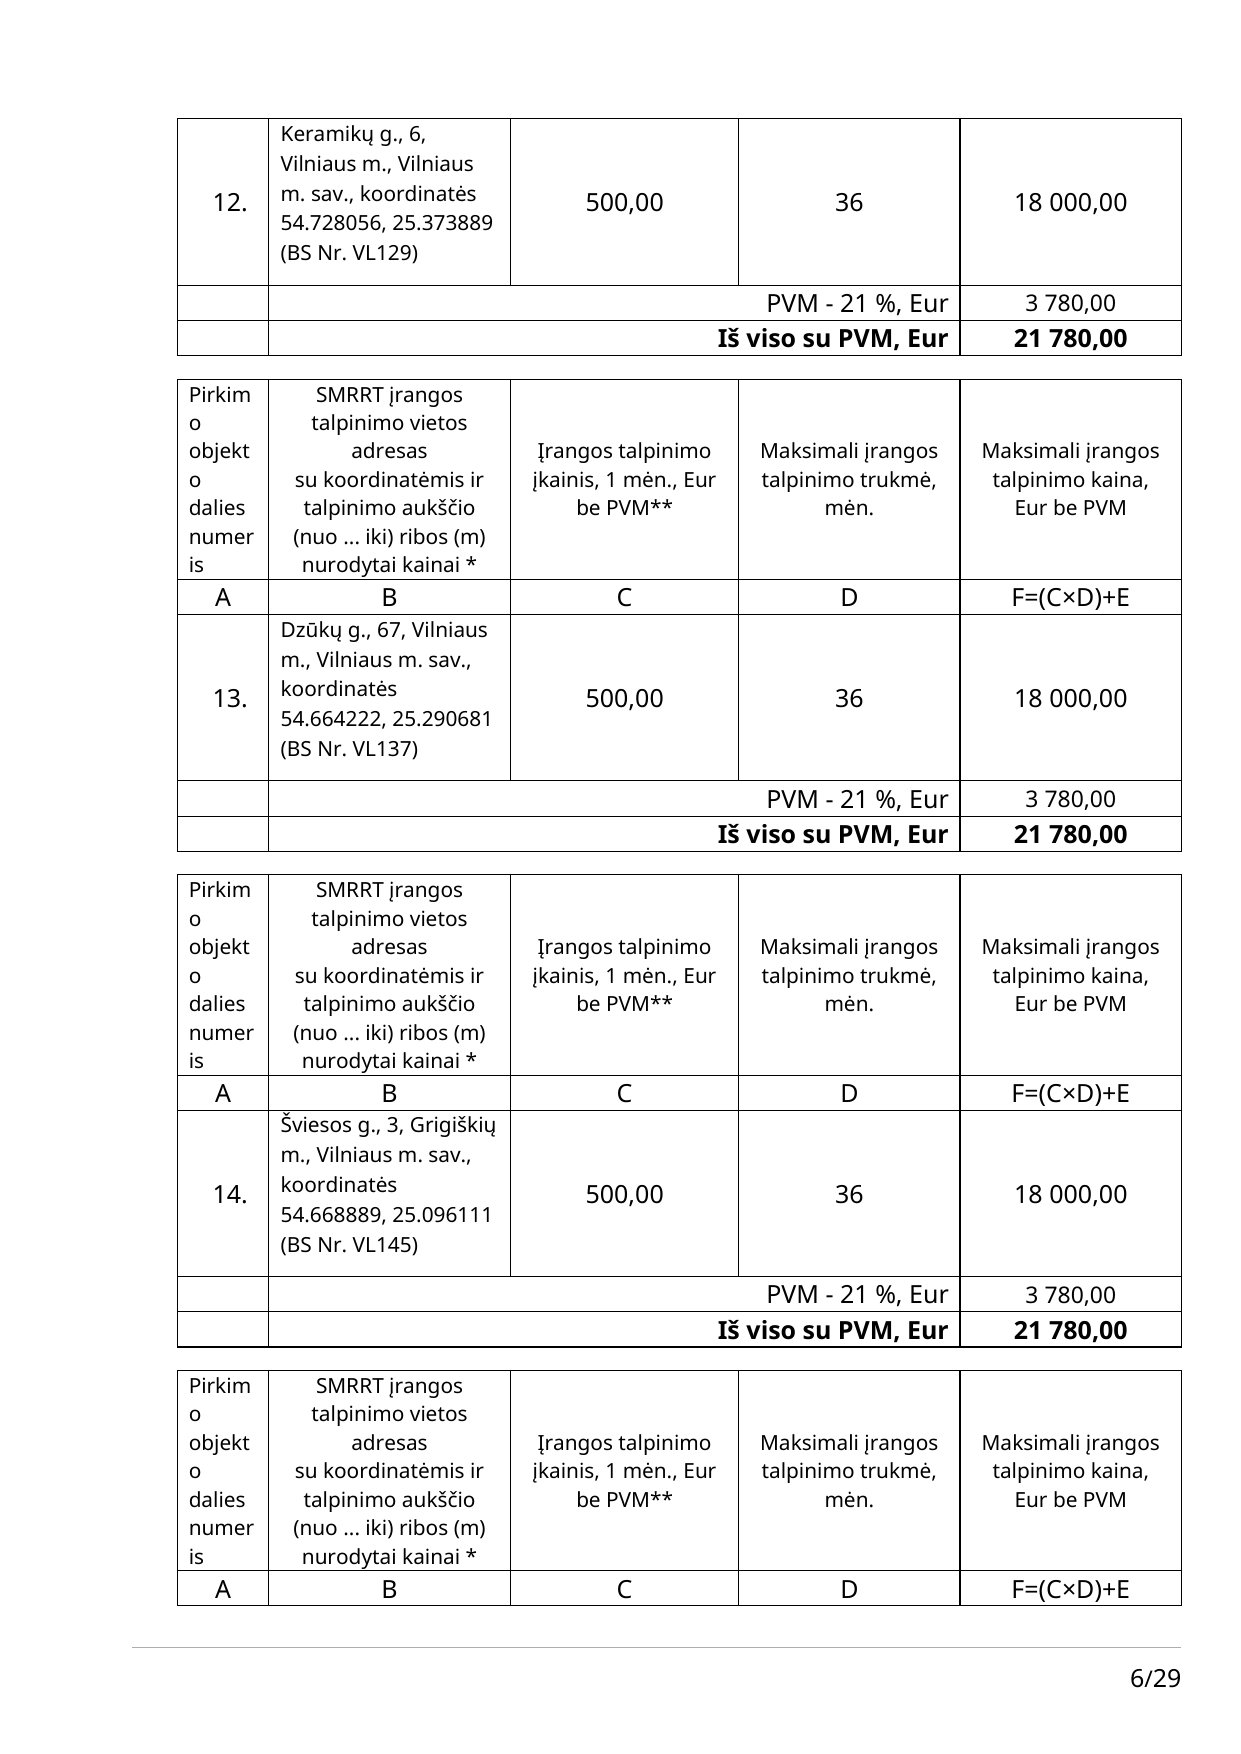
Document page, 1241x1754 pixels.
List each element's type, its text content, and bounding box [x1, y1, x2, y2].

table_cell 12. [178, 119, 268, 285]
table_cell Iš viso su PVM, Eur [269, 817, 959, 851]
table_cell PVM - 21 %, Eur [269, 781, 959, 816]
table_header Maksimali įrangos talpinimo kaina, Eur be PVM [961, 380, 1181, 579]
table_cell 21 780,00 [961, 321, 1181, 355]
table_header Įrangos talpinimo įkainis, 1 mėn., Eur be PVM** [511, 380, 738, 579]
table_header SMRRT įrangos talpinimo vietos adresas su koordinatėmis ir talpinimo aukščio (nuo ... iki) ribos (m) nurodytai kainai * [269, 875, 510, 1074]
table_cell 3 780,00 [961, 1277, 1181, 1311]
table_header Įrangos talpinimo įkainis, 1 mėn., Eur be PVM** [511, 1371, 738, 1570]
table_cell D [739, 1076, 959, 1109]
table_cell A [178, 1571, 268, 1605]
table_cell 500,00 [511, 1111, 738, 1276]
table_cell [178, 321, 268, 355]
table_cell Iš viso su PVM, Eur [269, 1312, 959, 1346]
table_cell [178, 286, 268, 320]
table_header Maksimali įrangos talpinimo kaina, Eur be PVM [961, 875, 1181, 1074]
table_cell 14. [178, 1111, 268, 1276]
table_cell 36 [739, 615, 959, 780]
table_cell Šviesos g., 3, Grigiškių m., Vilniaus m. sav., koordinatės 54.668889, 25.096111 (BS Nr. VL145) [269, 1111, 510, 1276]
table_header Pirkimo objekto dalies numeris [178, 380, 268, 579]
table_cell 18 000,00 [961, 1111, 1181, 1276]
table_cell F=(C×D)+E [961, 1571, 1181, 1605]
table_cell Dzūkų g., 67, Vilniaus m., Vilniaus m. sav., koordinatės 54.664222, 25.290681 (BS Nr. VL137) [269, 615, 510, 780]
table_header Maksimali įrangos talpinimo kaina, Eur be PVM [961, 1371, 1181, 1570]
table_cell Iš viso su PVM, Eur [269, 321, 959, 355]
table_cell C [511, 1076, 738, 1109]
table_cell 36 [739, 119, 959, 285]
table_cell 18 000,00 [961, 615, 1181, 780]
table_header Įrangos talpinimo įkainis, 1 mėn., Eur be PVM** [511, 875, 738, 1074]
table_cell [178, 1277, 268, 1311]
table_header Pirkimo objekto dalies numeris [178, 1371, 268, 1570]
table_header Maksimali įrangos talpinimo trukmė, mėn. [739, 380, 959, 579]
table_cell [178, 781, 268, 816]
table_cell 13. [178, 615, 268, 780]
table_header SMRRT įrangos talpinimo vietos adresas su koordinatėmis ir talpinimo aukščio (nuo ... iki) ribos (m) nurodytai kainai * [269, 1371, 510, 1570]
table_cell D [739, 580, 959, 614]
table_cell 18 000,00 [961, 119, 1181, 285]
table_cell D [739, 1571, 959, 1605]
table_cell F=(C×D)+E [961, 1076, 1181, 1109]
table_cell 3 780,00 [961, 286, 1181, 320]
table_cell B [269, 1571, 510, 1605]
table_cell 21 780,00 [961, 1312, 1181, 1346]
table_cell 3 780,00 [961, 781, 1181, 816]
table_cell 36 [739, 1111, 959, 1276]
table_cell PVM - 21 %, Eur [269, 286, 959, 320]
table_cell [178, 1312, 268, 1346]
table_cell PVM - 21 %, Eur [269, 1277, 959, 1311]
table_cell F=(C×D)+E [961, 580, 1181, 614]
table_cell 500,00 [511, 615, 738, 780]
table_cell 21 780,00 [961, 817, 1181, 851]
table_header SMRRT įrangos talpinimo vietos adresas su koordinatėmis ir talpinimo aukščio (nuo ... iki) ribos (m) nurodytai kainai * [269, 380, 510, 579]
table_cell 500,00 [511, 119, 738, 285]
table_cell C [511, 1571, 738, 1605]
table_cell [178, 817, 268, 851]
table_cell B [269, 1076, 510, 1109]
table_cell A [178, 580, 268, 614]
table_header Maksimali įrangos talpinimo trukmė, mėn. [739, 1371, 959, 1570]
table_cell Keramikų g., 6, Vilniaus m., Vilniaus m. sav., koordinatės 54.728056, 25.373889 (BS Nr. VL129) [269, 119, 510, 285]
table_header Maksimali įrangos talpinimo trukmė, mėn. [739, 875, 959, 1074]
table_cell A [178, 1076, 268, 1109]
table_cell B [269, 580, 510, 614]
table_cell C [511, 580, 738, 614]
table_header Pirkimo objekto dalies numeris [178, 875, 268, 1074]
